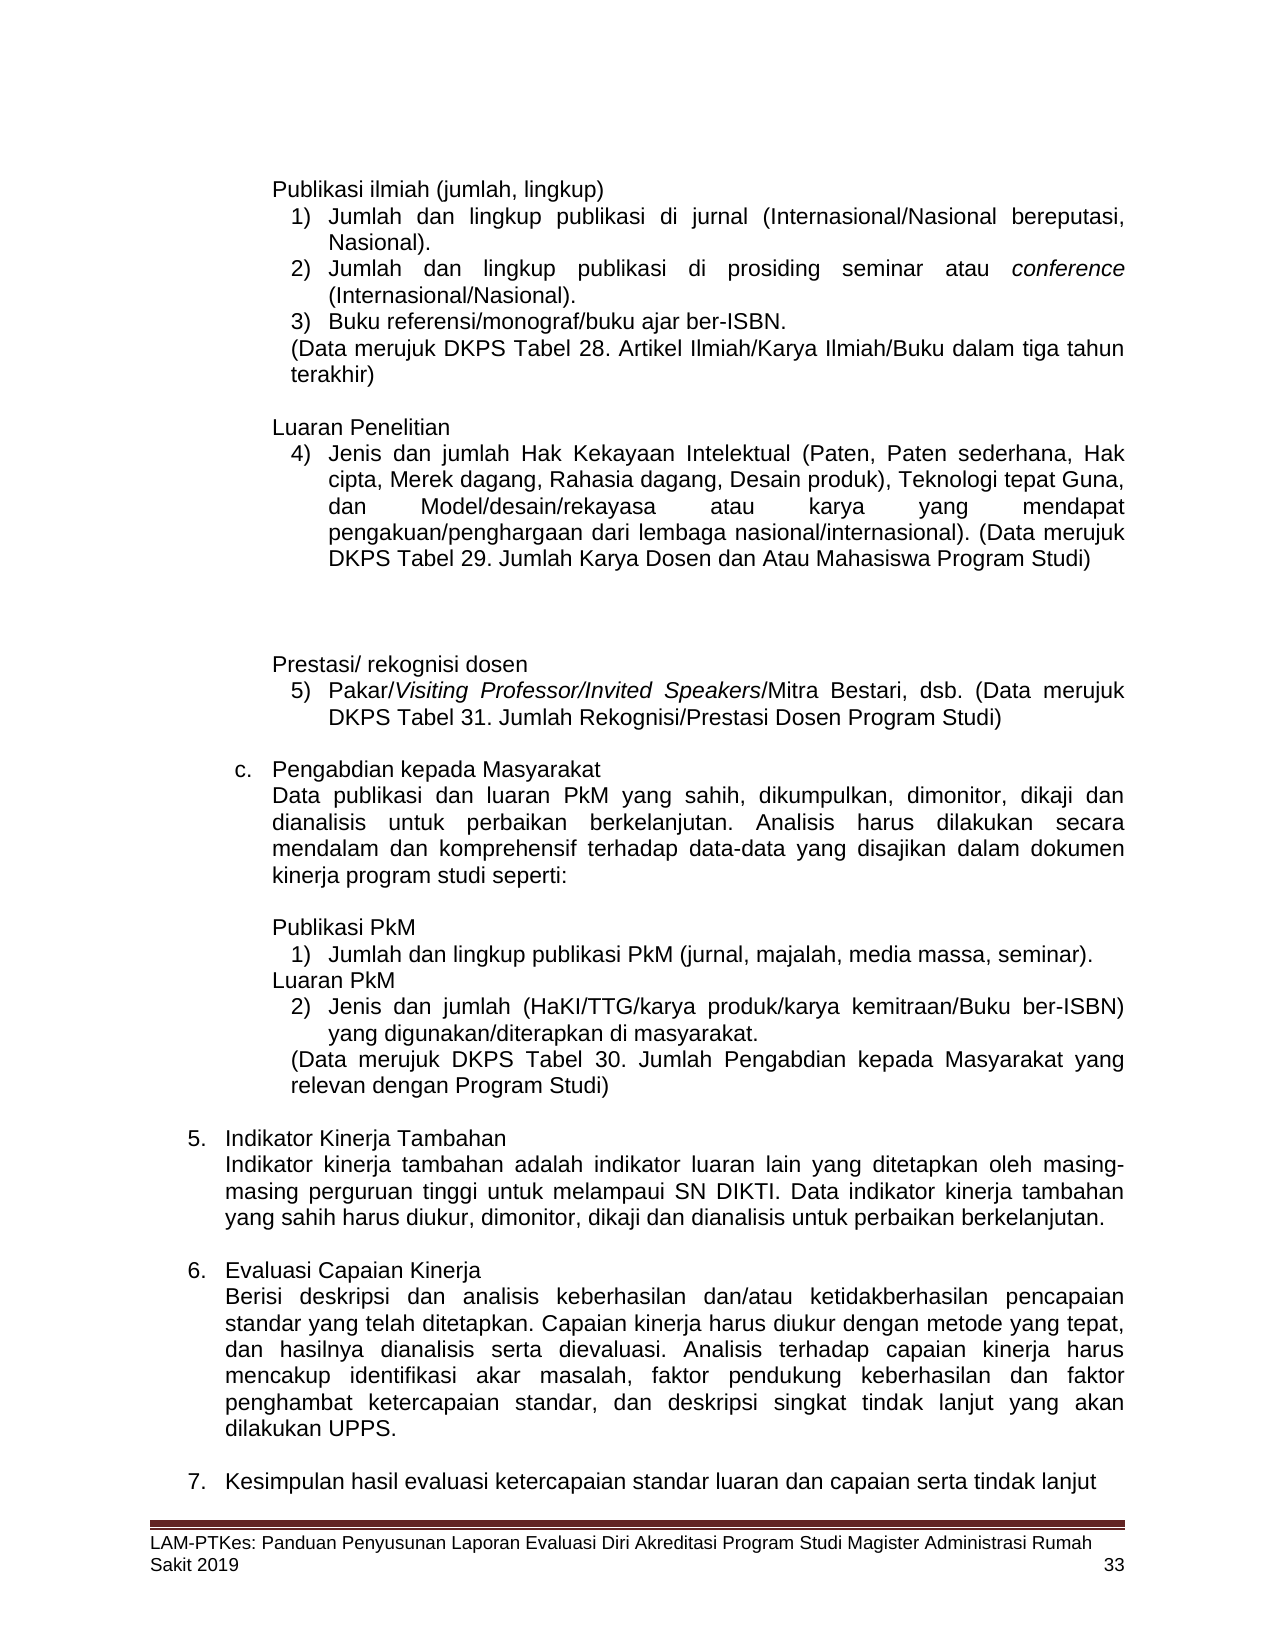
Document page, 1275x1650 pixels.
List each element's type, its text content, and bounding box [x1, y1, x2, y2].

list Indikator Kinerja Tambahan [187, 1125, 1125, 1151]
text Luaran Penelitian [272, 413, 1125, 440]
list Buku referensi/monograf/buku ajar ber-ISBN. [291, 308, 1125, 334]
text Berisi deskripsi dan analisis keberhasilan dan/atau ketidakberhasilan pencapaian standar yang telah ditetapkan. Capaian kinerja harus diukur dengan metode yang tepat, dan hasilnya dianalisis serta dievaluasi. Analisis terhadap capaian kinerja harus mencakup identifikasi akar masalah, faktor pendukung keberhasilan dan faktor penghambat ketercapaian standar, dan deskripsi singkat tindak lanjut yang akan dilakukan UPPS. [225, 1283, 1125, 1441]
list Jenis dan jumlah (HaKI/TTG/karya produk/karya kemitraan/Buku ber-ISBN) yang digunakan/diterapkan di masyarakat. [291, 993, 1125, 1046]
text Luaran PkM [272, 967, 1125, 993]
list Jumlah dan lingkup publikasi di jurnal (Internasional/Nasional bereputasi, Nasional). [291, 203, 1125, 255]
text (Data merujuk DKPS Tabel 30. Jumlah Pengabdian kepada Masyarakat yang relevan dengan Program Studi) [291, 1046, 1125, 1099]
text (Data merujuk DKPS Tabel 28. Artikel Ilmiah/Karya Ilmiah/Buku dalam tiga tahun terakhir) [291, 334, 1125, 387]
text Indikator kinerja tambahan adalah indikator luaran lain yang ditetapkan oleh masing-masing perguruan tinggi untuk melampaui SN DIKTI. Data indikator kinerja tambahan yang sahih harus diukur, dimonitor, dikaji dan dianalisis untuk perbaikan berkelanjutan. [225, 1151, 1125, 1231]
text Data publikasi dan luaran PkM yang sahih, dikumpulkan, dimonitor, dikaji dan dianalisis untuk perbaikan berkelanjutan. Analisis harus dilakukan secara mendalam dan komprehensif terhadap data-data yang disajikan dalam dokumen kinerja program studi seperti: [272, 782, 1125, 888]
text Prestasi/ rekognisi dosen [272, 651, 1125, 677]
list Jenis dan jumlah Hak Kekayaan Intelektual (Paten, Paten sederhana, Hak cipta, Merek dagang, Rahasia dagang, Desain produk), Teknologi tepat Guna, dan Model/desain/rekayasa atau karya yang mendapat pengakuan/penghargaan dari lembaga nasional/internasional). (Data merujuk DKPS Tabel 29. Jumlah Karya Dosen dan Atau Mahasiswa Program Studi) [291, 440, 1125, 572]
text Publikasi PkM [272, 914, 1125, 941]
list Jumlah dan lingkup publikasi di prosiding seminar atau conference (Internasional/Nasional). [291, 255, 1125, 308]
list Jumlah dan lingkup publikasi PkM (jurnal, majalah, media massa, seminar). [291, 941, 1125, 967]
text Publikasi ilmiah (jumlah, lingkup) [272, 176, 1125, 203]
list Pakar/Visiting Professor/Invited Speakers/Mitra Bestari, dsb. (Data merujuk DKPS Tabel 31. Jumlah Rekognisi/Prestasi Dosen Program Studi) [291, 677, 1125, 730]
list Pengabdian kepada Masyarakat [234, 756, 1125, 782]
list Kesimpulan hasil evaluasi ketercapaian standar luaran dan capaian serta tindak lanjut [187, 1468, 1125, 1494]
list Evaluasi Capaian Kinerja [187, 1257, 1125, 1283]
